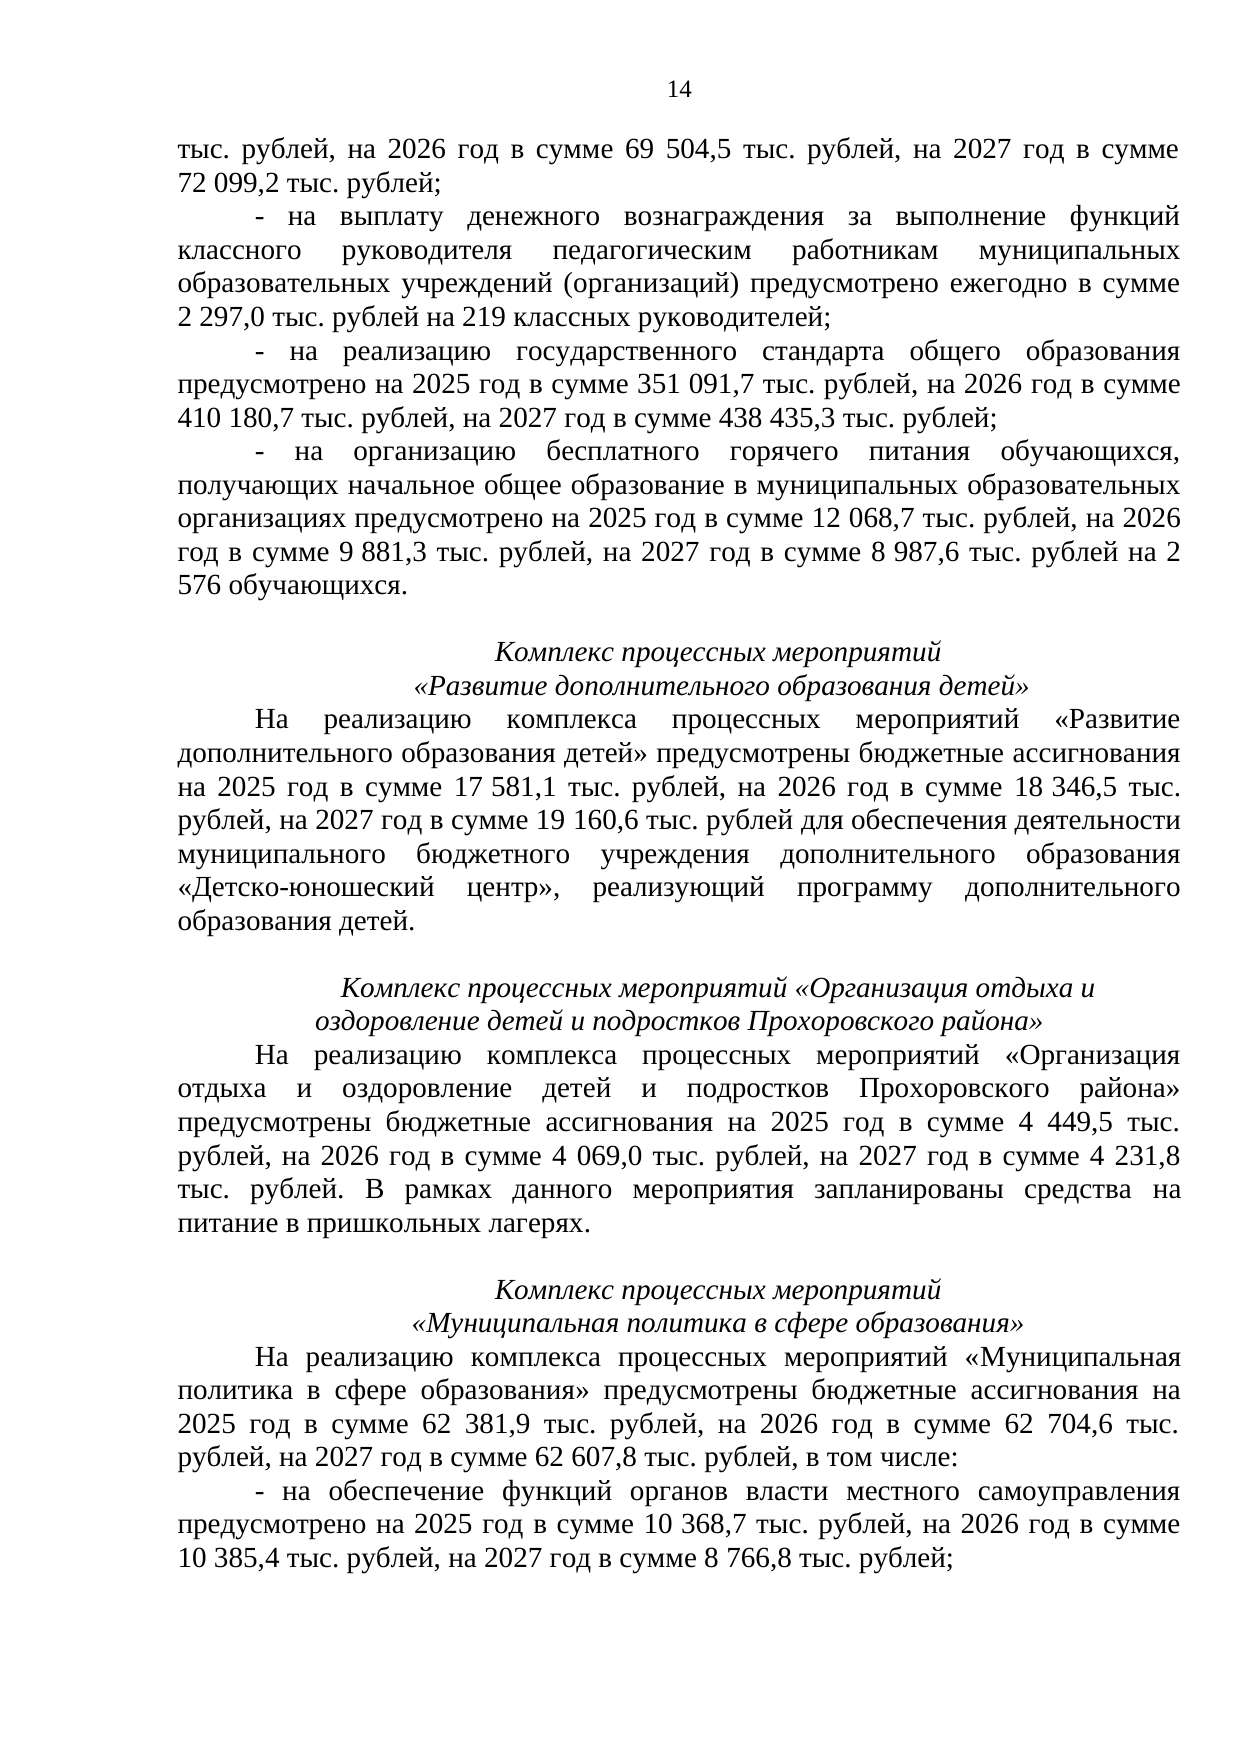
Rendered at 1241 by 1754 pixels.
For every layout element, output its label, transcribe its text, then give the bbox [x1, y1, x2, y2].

text - на обеспечение функций органов власти местного самоуправления предусмотрено на 2025 год в сумме 10 368,7 тыс. рублей, на 2026 год в сумме 10 385,4 тыс. рублей, на 2027 год в сумме 8 766,8 тыс. рублей; [177, 1473, 1181, 1574]
text Комплекс процессных мероприятий «Организация отдыха и оздоровление детей и подростков Прохоровского района» [177, 970, 1181, 1037]
text - на реализацию государственного стандарта общего образования предусмотрено на 2025 год в сумме 351 091,7 тыс. рублей, на 2026 год в сумме 410 180,7 тыс. рублей, на 2027 год в сумме 438 435,3 тыс. рублей; [177, 333, 1181, 433]
text - на организацию бесплатного горячего питания обучающихся, получающих начальное общее образование в муниципальных образовательных организациях предусмотрено на 2025 год в сумме 12 068,7 тыс. рублей, на 2026 год в сумме 9 881,3 тыс. рублей, на 2027 год в сумме 8 987,6 тыс. рублей на 2 576 обучающихся. [177, 433, 1181, 601]
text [177, 131, 1181, 198]
text «Муниципальная политика в сфере образования» [177, 1305, 1181, 1339]
text - на выплату денежного вознаграждения за выполнение функций классного руководителя педагогическим работникам муниципальных образовательных учреждений (организаций) предусмотрено ежегодно в сумме 2 297,0 тыс. рублей на 219 классных руководителей; [177, 198, 1181, 333]
text На реализацию комплекса процессных мероприятий «Организация отдыха и оздоровление детей и подростков Прохоровского района» предусмотрены бюджетные ассигнования на 2025 год в сумме 4 449,5 тыс. рублей, на 2026 год в сумме 4 069,0 тыс. рублей, на 2027 год в сумме 4 231,8 тыс. рублей. В рамках данного мероприятия запланированы средства на питание в пришкольных лагерях. [177, 1037, 1181, 1238]
text На реализацию комплекса процессных мероприятий «Муниципальная политика в сфере образования» предусмотрены бюджетные ассигнования на 2025 год в сумме 62 381,9 тыс. рублей, на 2026 год в сумме 62 704,6 тыс. рублей, на 2027 год в сумме 62 607,8 тыс. рублей, в том числе: [177, 1339, 1181, 1473]
text Комплекс процессных мероприятий [177, 634, 1181, 668]
text «Развитие дополнительного образования детей» [177, 668, 1181, 702]
text На реализацию комплекса процессных мероприятий «Развитие дополнительного образования детей» предусмотрены бюджетные ассигнования на 2025 год в сумме 17 581,1 тыс. рублей, на 2026 год в сумме 18 346,5 тыс. рублей, на 2027 год в сумме 19 160,6 тыс. рублей для обеспечения деятельности муниципального бюджетного учреждения дополнительного образования «Детско-юношеский центр», реализующий программу дополнительного образования детей. [177, 702, 1181, 936]
text Комплекс процессных мероприятий [177, 1272, 1181, 1305]
